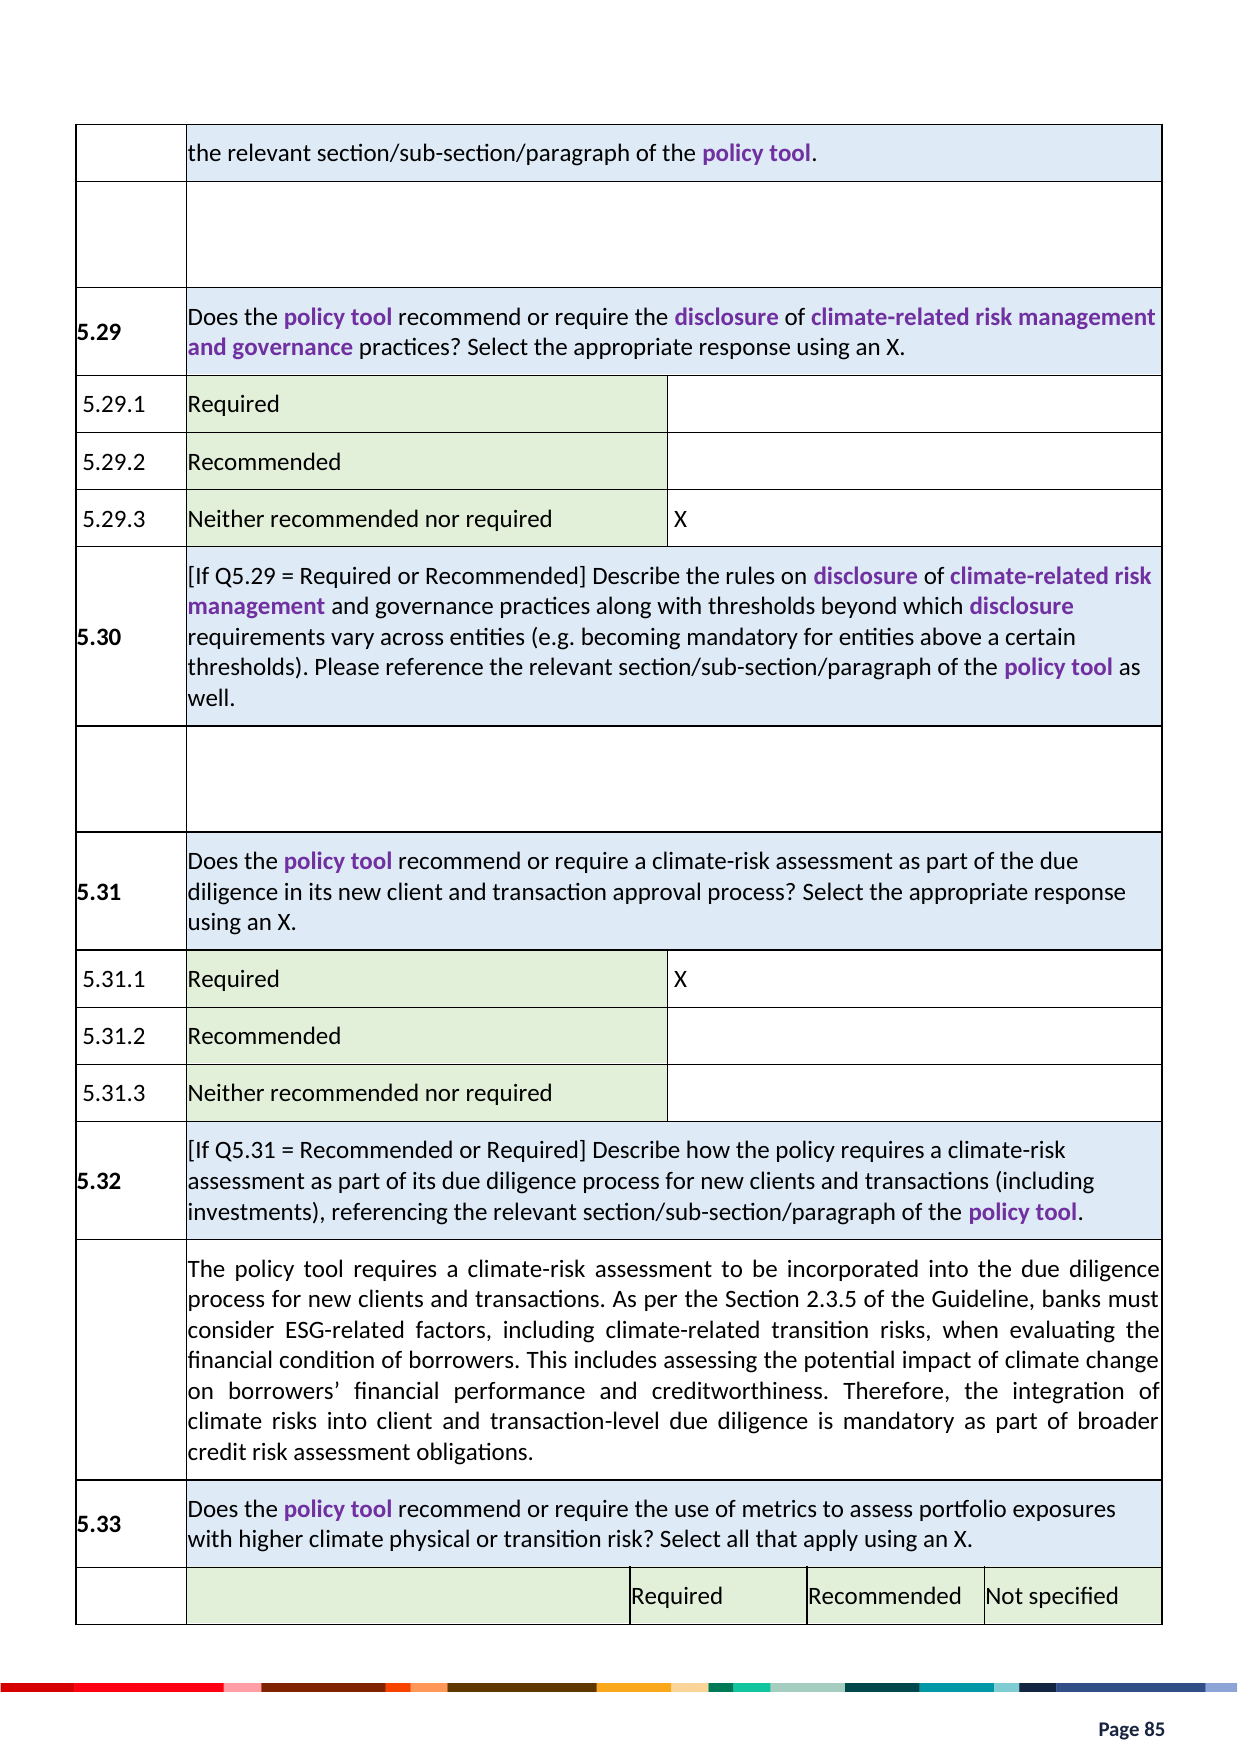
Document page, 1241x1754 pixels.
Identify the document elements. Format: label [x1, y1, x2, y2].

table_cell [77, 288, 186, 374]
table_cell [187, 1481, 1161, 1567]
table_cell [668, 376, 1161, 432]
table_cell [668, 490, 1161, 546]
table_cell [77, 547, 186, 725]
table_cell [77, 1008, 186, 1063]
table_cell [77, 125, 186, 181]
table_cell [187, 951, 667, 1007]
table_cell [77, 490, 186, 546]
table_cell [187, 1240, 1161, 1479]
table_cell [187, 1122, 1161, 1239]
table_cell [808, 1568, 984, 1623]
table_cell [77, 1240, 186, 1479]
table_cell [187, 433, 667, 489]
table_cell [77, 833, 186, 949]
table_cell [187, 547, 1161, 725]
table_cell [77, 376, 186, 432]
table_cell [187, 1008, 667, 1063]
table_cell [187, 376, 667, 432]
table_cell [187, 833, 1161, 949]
picture [0, 1683, 1236, 1692]
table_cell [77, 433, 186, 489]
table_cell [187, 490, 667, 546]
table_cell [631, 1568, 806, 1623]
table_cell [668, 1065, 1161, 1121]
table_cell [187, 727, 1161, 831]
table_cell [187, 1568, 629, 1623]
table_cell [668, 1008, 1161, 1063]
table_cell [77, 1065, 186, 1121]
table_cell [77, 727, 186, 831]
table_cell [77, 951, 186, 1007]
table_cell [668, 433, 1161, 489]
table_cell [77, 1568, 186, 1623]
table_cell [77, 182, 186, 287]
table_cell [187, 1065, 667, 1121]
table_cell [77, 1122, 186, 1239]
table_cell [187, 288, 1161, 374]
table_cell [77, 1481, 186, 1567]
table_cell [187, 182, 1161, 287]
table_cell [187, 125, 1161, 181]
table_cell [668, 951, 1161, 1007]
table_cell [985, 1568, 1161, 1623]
